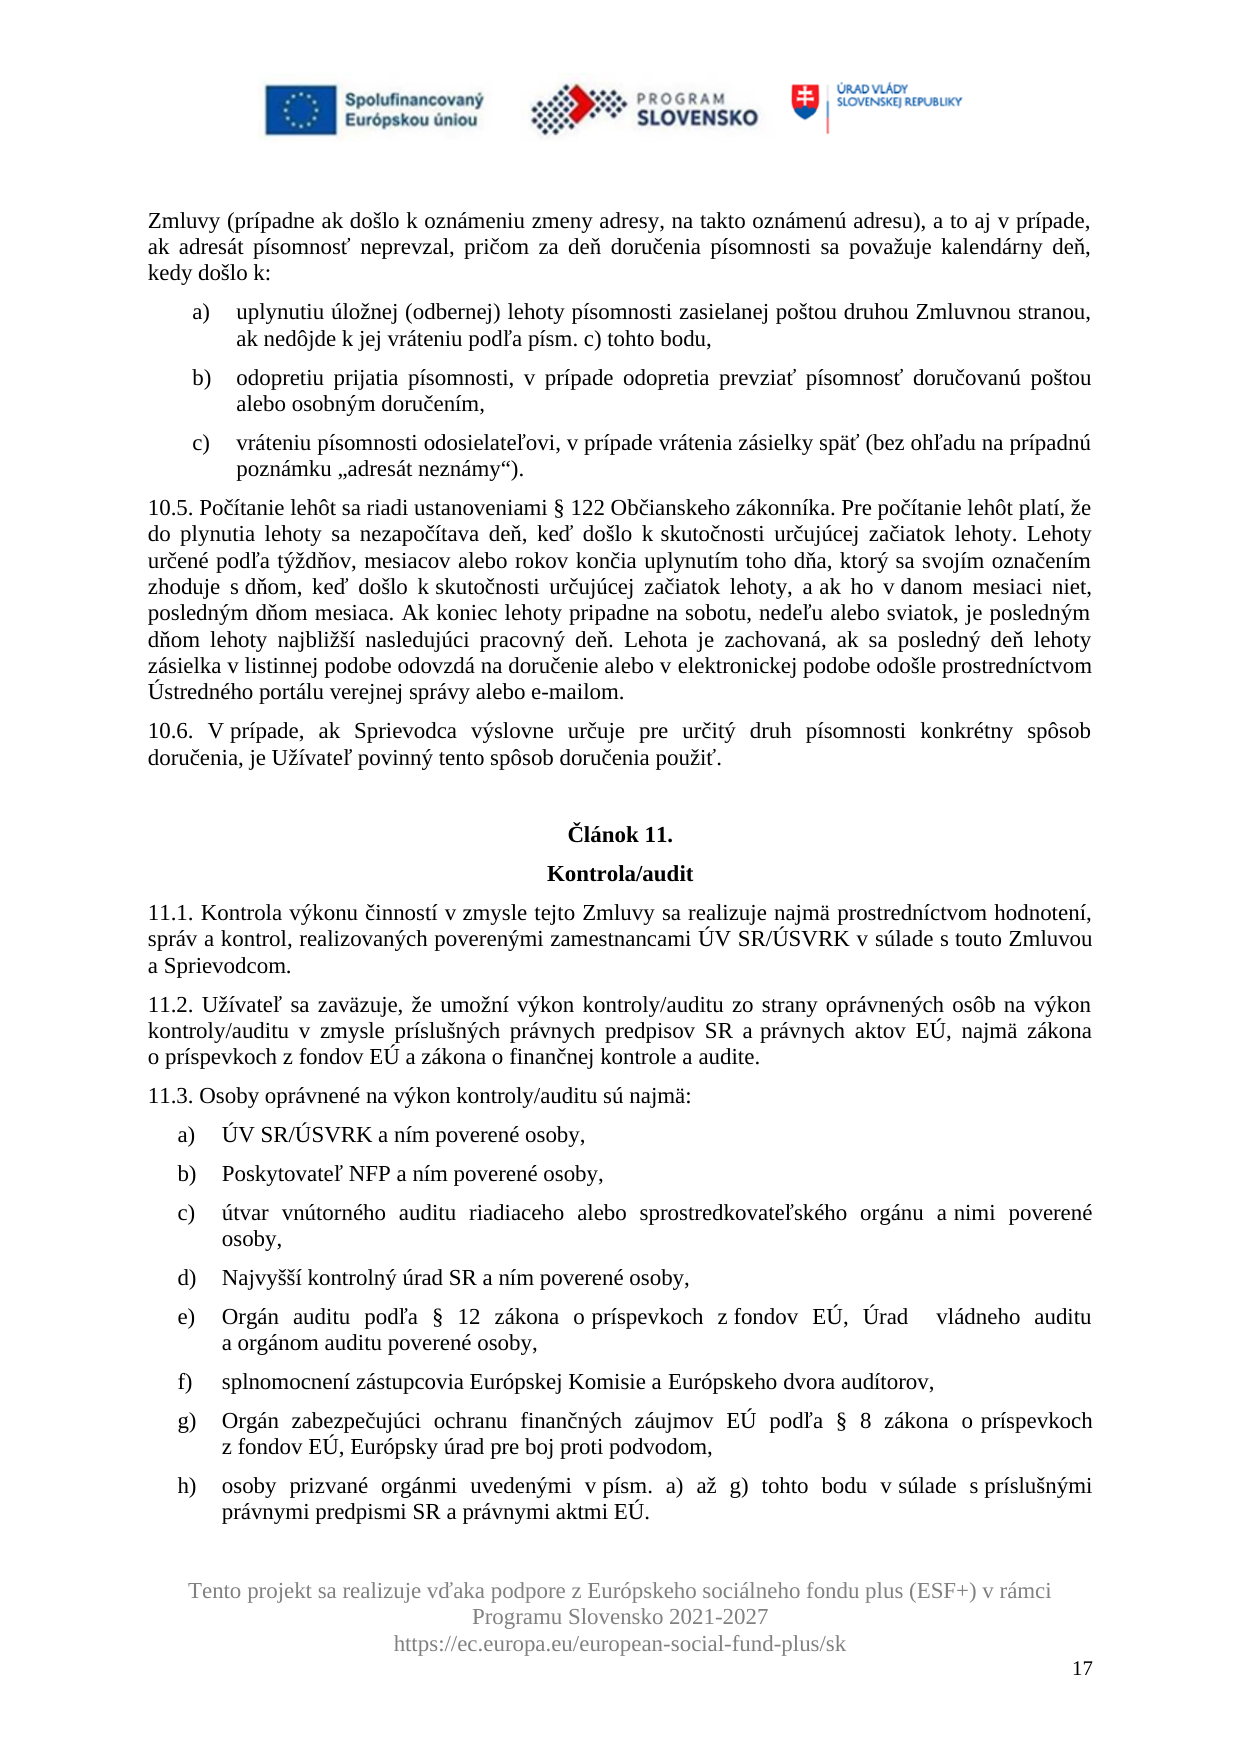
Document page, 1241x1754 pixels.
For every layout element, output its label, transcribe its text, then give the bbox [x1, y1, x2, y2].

text g) Orgán zabezpečujúci ochranu finančných záujmov EÚ podľa § 8 zákona o príspevkoch z fondov EÚ, Európsky úrad pre boj proti podvodom, [177, 1407, 1092, 1459]
text 11.3. Osoby oprávnené na výkon kontroly/auditu sú najmä: [148, 1082, 1092, 1108]
text a) uplynutiu úložnej (odbernej) lehoty písomnosti zasielanej poštou druhou Zmluvnou stranou, ak nedôjde k jej vráteniu podľa písm. c) tohto bodu, [192, 298, 1092, 351]
text Kontrola/audit [148, 860, 1092, 887]
text b) odopretiu prijatia písomnosti, v prípade odopretia prevziať písomnosť doručovanú poštou alebo osobným doručením, [192, 363, 1092, 416]
text 10.5. Počítanie lehôt sa riadi ustanoveniami § 122 Občianskeho zákonníka. Pre počítanie lehôt platí, že do plynutia lehoty sa nezapočítava deň, keď došlo k skutočnosti určujúcej začiatok lehoty. Lehoty určené podľa týždňov, mesiacov alebo rokov končia uplynutím toho dňa, ktorý sa svojím označením zhoduje s dňom, keď došlo k skutočnosti určujúcej začiatok lehoty, a ak ho v danom mesiaci niet, posledným dňom mesiaca. Ak koniec lehoty pripadne na sobotu, nedeľu alebo sviatok, je posledným dňom lehoty najbližší nasledujúci pracovný deň. Lehota je zachovaná, ak sa posledný deň lehoty zásielka v listinnej podobe odovzdá na doručenie alebo v elektronickej podobe odošle prostredníctvom Ústredného portálu verejnej správy alebo e-mailom. [148, 494, 1092, 705]
text a) ÚV SR/ÚSVRK a ním poverené osoby, [177, 1121, 1092, 1147]
text d) Najvyšší kontrolný úrad SR a ním poverené osoby, [177, 1264, 1092, 1290]
picture [252, 73, 988, 150]
text c) útvar vnútorného auditu riadiaceho alebo sprostredkovateľského orgánu a nimi poverené osoby, [177, 1199, 1092, 1251]
text b) Poskytovateľ NFP a ním poverené osoby, [177, 1160, 1092, 1186]
text c) vráteniu písomnosti odosielateľovi, v prípade vrátenia zásielky späť (bez ohľadu na prípadnú poznámku „adresát neznámy“). [192, 429, 1092, 481]
text e) Orgán auditu podľa § 12 zákona o príspevkoch z fondov EÚ, Úrad vládneho auditu a orgánom auditu poverené osoby, [177, 1303, 1092, 1356]
text 11.2. Užívateľ sa zaväzuje, že umožní výkon kontroly/auditu zo strany oprávnených osôb na výkon kontroly/auditu v zmysle príslušných právnych predpisov SR a právnych aktov EÚ, najmä zákona o príspevkoch z fondov EÚ a zákona o finančnej kontrole a audite. [148, 991, 1092, 1070]
text f) splnomocnení zástupcovia Európskej Komisie a Európskeho dvora audítorov, [177, 1368, 1092, 1394]
text 11.1. Kontrola výkonu činností v zmysle tejto Zmluvy sa realizuje najmä prostredníctvom hodnotení, správ a kontrol, realizovaných poverenými zamestnancami ÚV SR/ÚSVRK v súlade s touto Zmluvou a Sprievodcom. [148, 899, 1092, 978]
text h) osoby prizvané orgánmi uvedenými v písm. a) až g) tohto bodu v súlade s príslušnými právnymi predpismi SR a právnymi aktmi EÚ. [177, 1472, 1092, 1525]
text Článok 11. [148, 821, 1092, 848]
text 10.6. V prípade, ak Sprievodca výslovne určuje pre určitý druh písomnosti konkrétny spôsob doručenia, je Užívateľ povinný tento spôsob doručenia použiť. [148, 717, 1092, 770]
